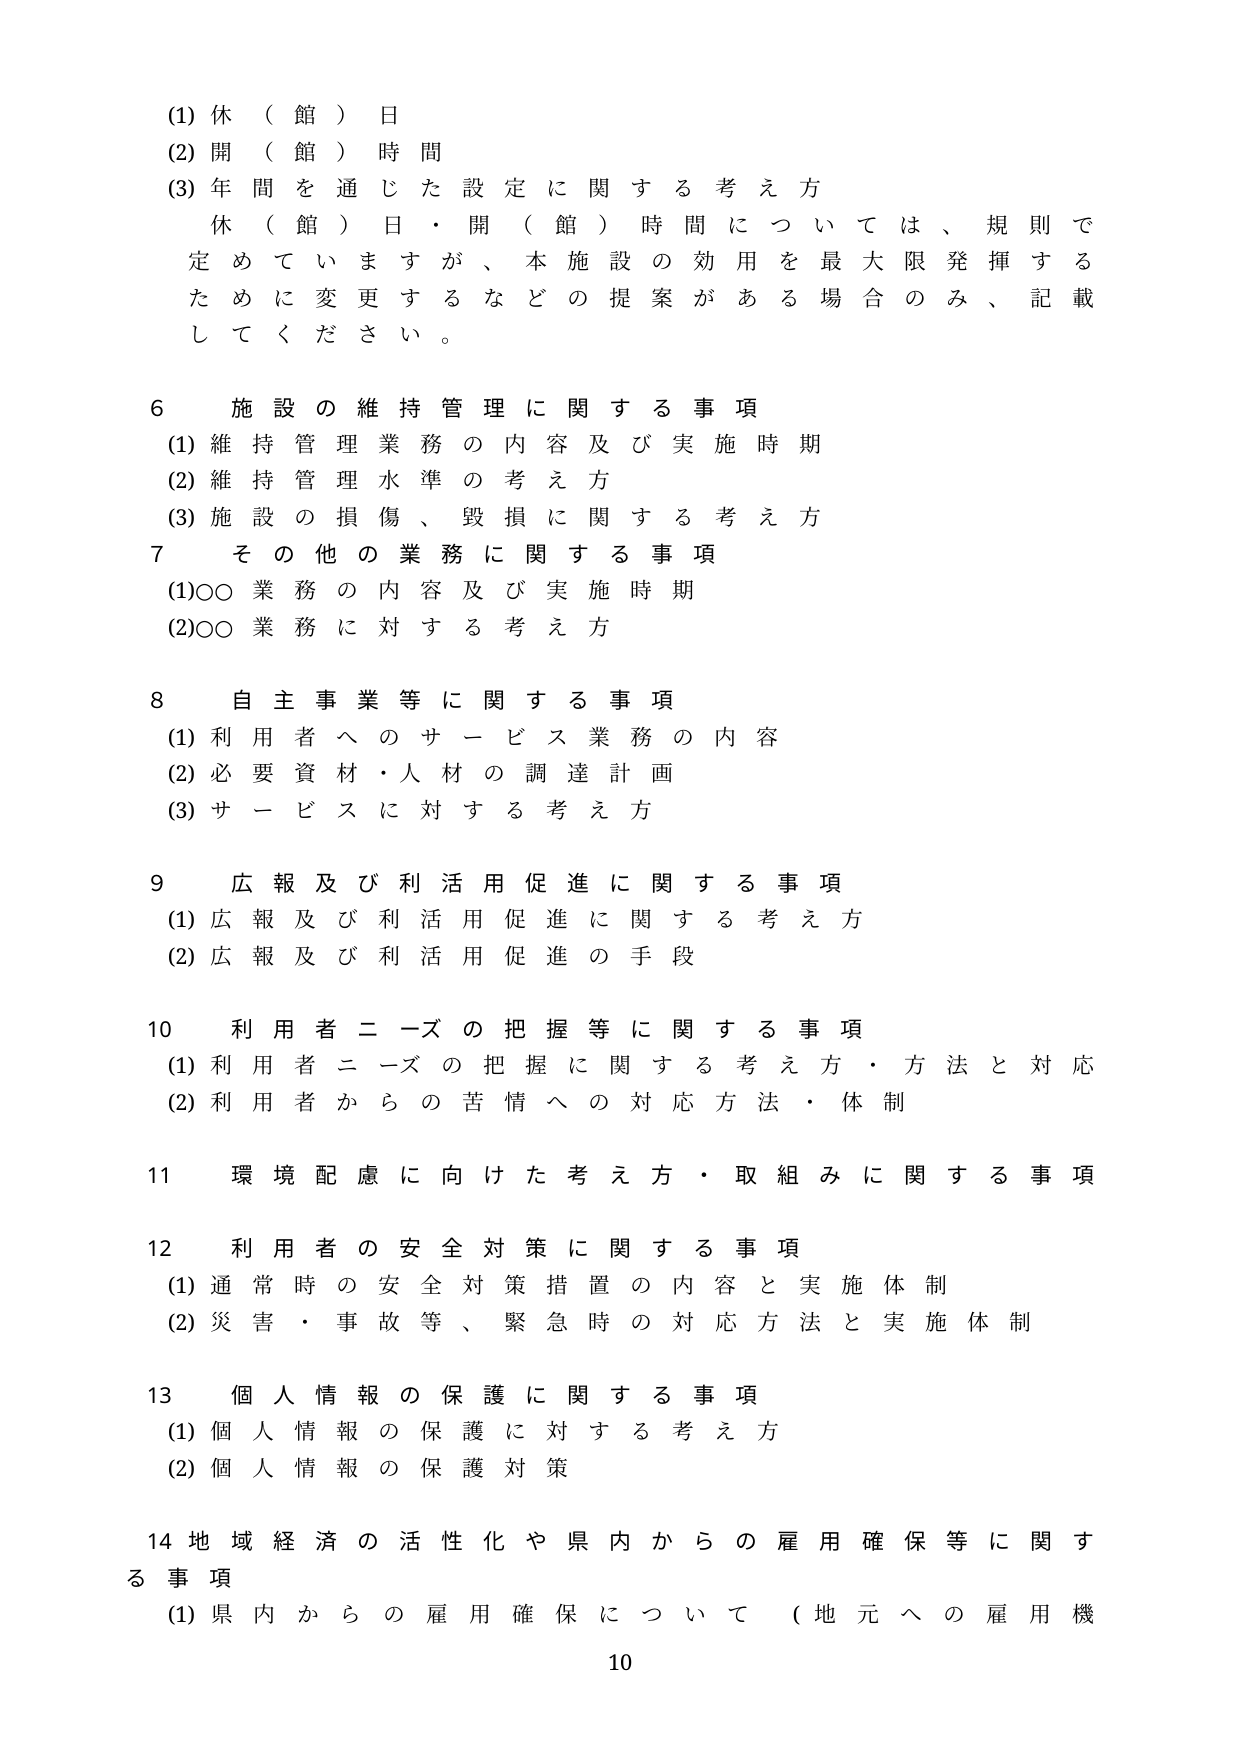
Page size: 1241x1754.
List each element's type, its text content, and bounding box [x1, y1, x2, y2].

text ６ 施設の維持管理に関する事項 [126, 388, 1114, 425]
text 13 個人情報の保護に関する事項 [126, 1375, 1114, 1412]
text (3)サービスに対する考え方 [150, 790, 1114, 827]
text (2)必要資材･人材の調達計画 [150, 754, 1114, 790]
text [126, 1595, 1114, 1631]
text 12 利用者の安全対策に関する事項 [126, 1229, 1114, 1266]
text (3)施設の損傷、毀損に関する考え方 [150, 498, 1114, 534]
text 14 地域経済の活性化や県内からの雇用確保等に関する事項 [126, 1522, 1114, 1595]
text (2)災害・事故等、緊急時の対応方法と実施体制 [150, 1302, 1114, 1339]
text (2)個人情報の保護対策 [150, 1448, 1114, 1485]
text (2)利用者からの苦情への対応方法・体制 [150, 1083, 1114, 1119]
text 10 利用者ニーズの把握等に関する事項 [126, 1010, 1114, 1046]
text (2)広報及び利活用促進の手段 [150, 937, 1114, 973]
text (1)利用者ニーズの把握に関する考え方・方法と対応 [150, 1046, 1114, 1083]
text (1)○○業務の内容及び実施時期 [150, 571, 1114, 607]
text (3)年間を通じた設定に関する考え方 [150, 169, 1114, 205]
text (1)休（館）日 [150, 96, 1114, 132]
text ９ 広報及び利活用促進に関する事項 [126, 863, 1114, 900]
text (1)個人情報の保護に対する考え方 [150, 1412, 1114, 1448]
text (2)開（館）時間 [150, 132, 1114, 169]
text ８ 自主事業等に関する事項 [126, 681, 1114, 717]
text (2)○○業務に対する考え方 [147, 607, 1114, 644]
text 休（館）日・開（館）時間については、規則で定めていますが、本施設の効用を最大限発揮するために変更するなどの提案がある場合のみ、記載してください。 [174, 205, 1114, 352]
text (1)通常時の安全対策措置の内容と実施体制 [150, 1266, 1114, 1302]
text (1)利用者へのサービス業務の内容 [150, 717, 1114, 754]
text ７ その他の業務に関する事項 [126, 534, 1114, 571]
text (2)維持管理水準の考え方 [150, 461, 1114, 498]
text (1)維持管理業務の内容及び実施時期 [150, 425, 1114, 461]
text (1)広報及び利活用促進に関する考え方 [150, 900, 1114, 937]
text 11 環境配慮に向けた考え方・取組みに関する事項 [126, 1156, 1114, 1192]
